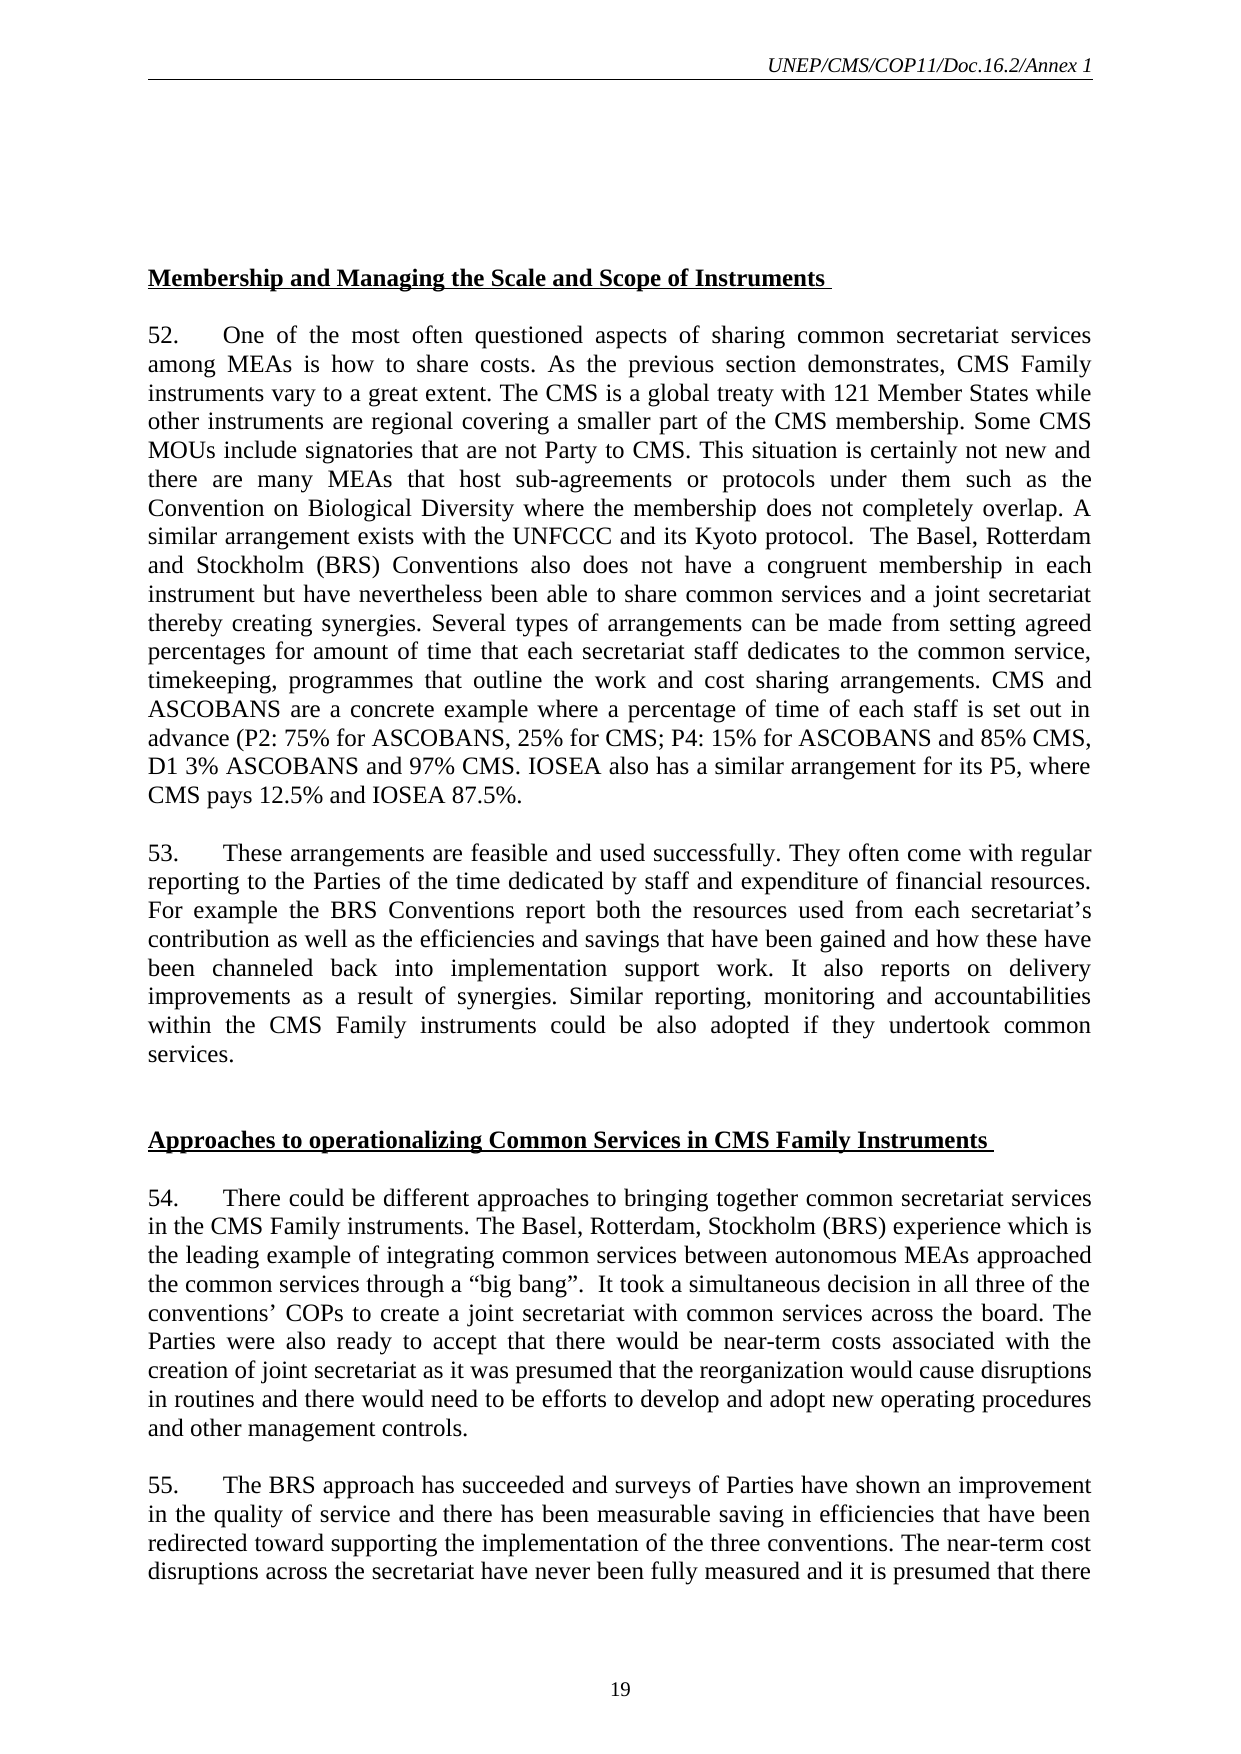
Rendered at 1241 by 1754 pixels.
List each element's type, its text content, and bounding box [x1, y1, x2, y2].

text 54. There could be different approaches to bringing together common secretariat services in the CMS Family instruments. The Basel, Rotterdam, Stockholm (BRS) experience which is the leading example of integrating common services between autonomous MEAs approached the common services through a “big bang”. It took a simultaneous decision in all three of the conventions’ COPs to create a joint secretariat with common services across the board. The Parties were also ready to accept that there would be near-term costs associated with the creation of joint secretariat as it was presumed that the reorganization would cause disruptions in routines and there would need to be efforts to develop and adopt new operating procedures and other management controls. [148, 1183, 1092, 1441]
text 53. These arrangements are feasible and used successfully. They often come with regular reporting to the Parties of the time dedicated by staff and expenditure of financial resources. For example the BRS Conventions report both the resources used from each secretariat’s contribution as well as the efficiencies and savings that have been gained and how these have been channeled back into implementation support work. It also reports on delivery improvements as a result of synergies. Similar reporting, monitoring and accountabilities within the CMS Family instruments could be also adopted if they undertook common services. [148, 838, 1092, 1068]
text Membership and Managing the Scale and Scope of Instruments [148, 263, 1092, 291]
text 52. One of the most often questioned aspects of sharing common secretariat services among MEAs is how to share costs. As the previous section demonstrates, CMS Family instruments vary to a great extent. The CMS is a global treaty with 121 Member States while other instruments are regional covering a smaller part of the CMS membership. Some CMS MOUs include signatories that are not Party to CMS. This situation is certainly not new and there are many MEAs that host sub-agreements or protocols under them such as the Convention on Biological Diversity where the membership does not completely overlap. A similar arrangement exists with the UNFCCC and its Kyoto protocol. The Basel, Rotterdam and Stockholm (BRS) Conventions also does not have a congruent membership in each instrument but have nevertheless been able to share common services and a joint secretariat thereby creating synergies. Several types of arrangements can be made from setting agreed percentages for amount of time that each secretariat staff dedicates to the common service, timekeeping, programmes that outline the work and cost sharing arrangements. CMS and ASCOBANS are a concrete example where a percentage of time of each staff is set out in advance (P2: 75% for ASCOBANS, 25% for CMS; P4: 15% for ASCOBANS and 85% CMS, D1 3% ASCOBANS and 97% CMS. IOSEA also has a similar arrangement for its P5, where CMS pays 12.5% and IOSEA 87.5%. [148, 320, 1092, 809]
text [148, 1470, 1092, 1585]
text Approaches to operationalizing Common Services in CMS Family Instruments [148, 1125, 1092, 1154]
